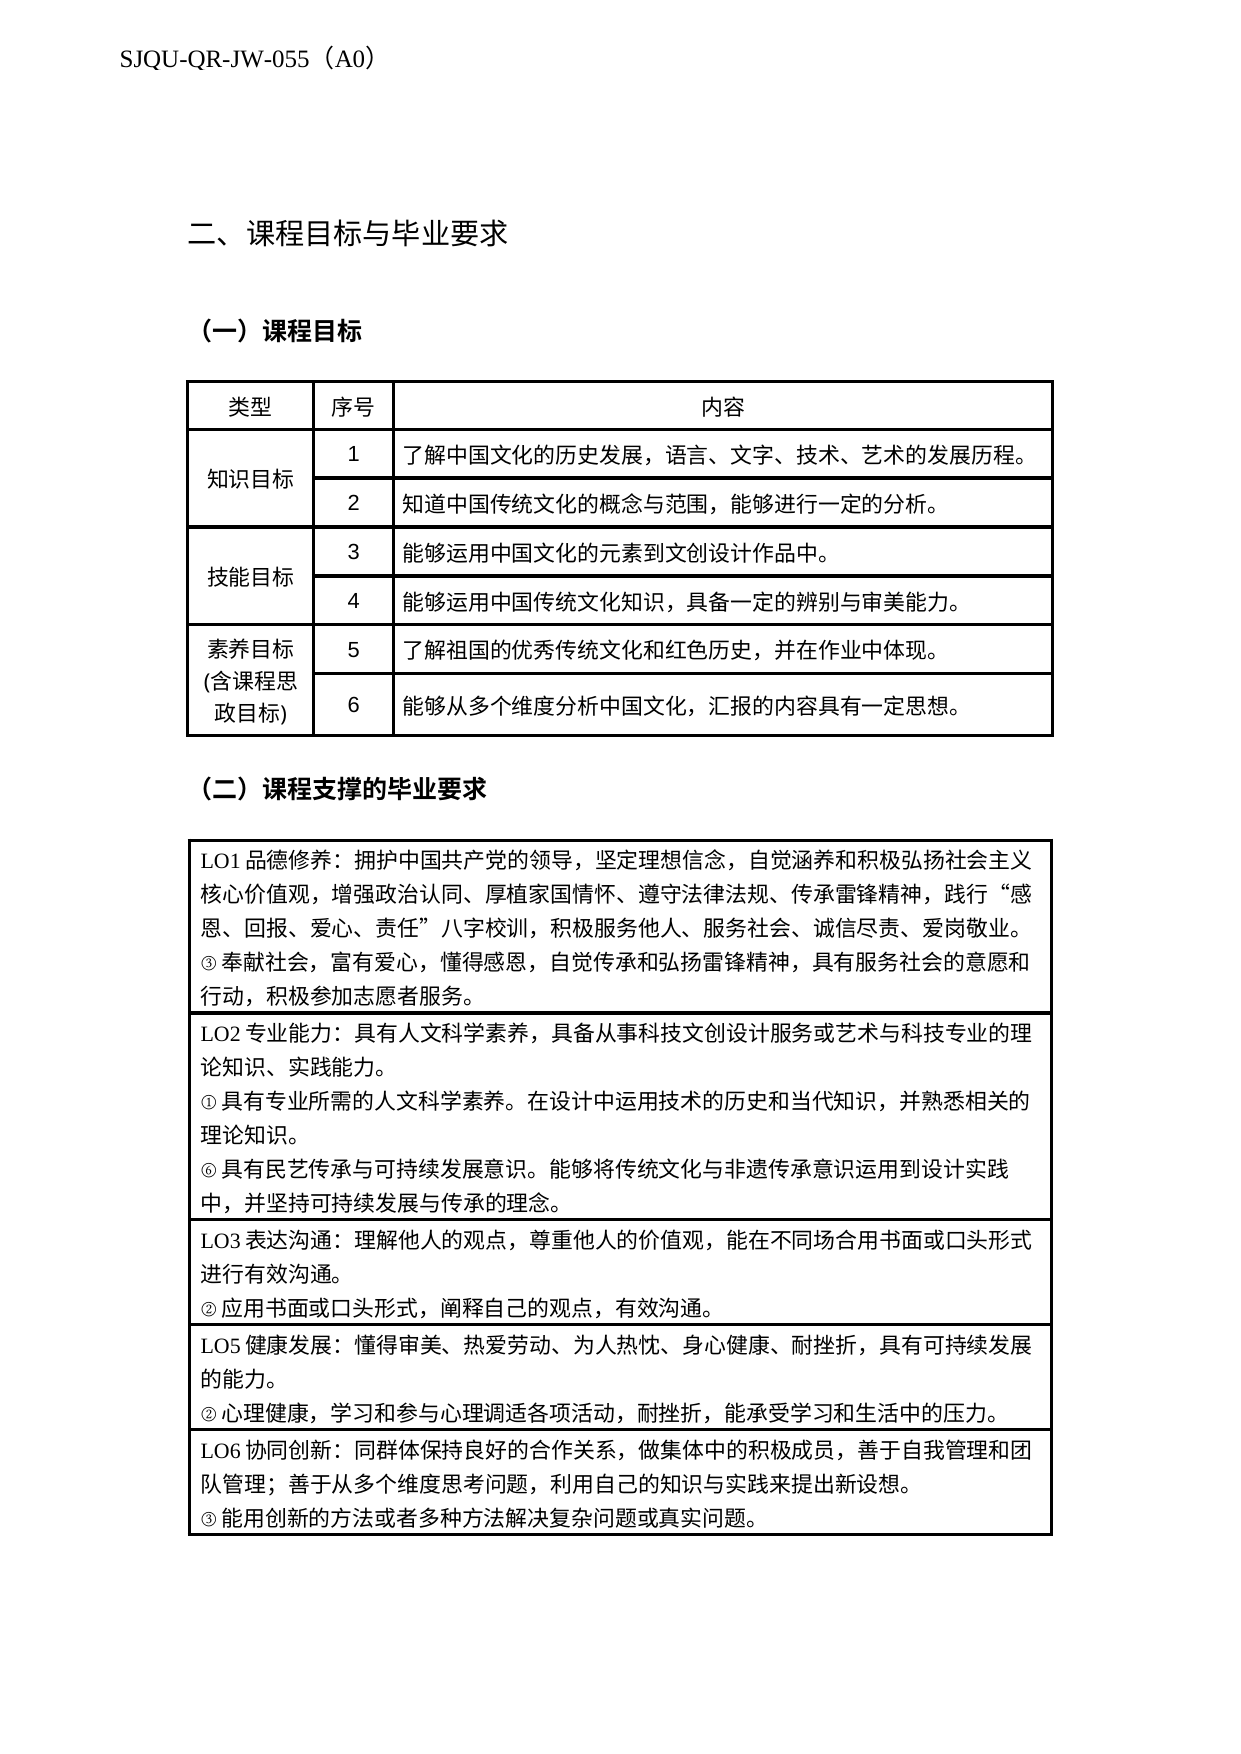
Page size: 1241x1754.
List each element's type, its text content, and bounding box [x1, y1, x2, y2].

table_cell 能够从多个维度分析中国文化，汇报的内容具有一定思想。 [395, 675, 1051, 733]
table_header 内容 [395, 383, 1051, 427]
text 二、课程目标与毕业要求 [187, 198, 1053, 266]
table_cell 6 [315, 675, 392, 733]
table_cell 能够运用中国传统文化知识，具备一定的辨别与审美能力。 [395, 578, 1051, 623]
table_header LO1品德修养：拥护中国共产党的领导，坚定理想信念，自觉涵养和积极弘扬社会主义核心价值观，增强政治认同、厚植家国情怀、遵守法律法规、传承雷锋精神，践行“感恩、回报、爱心、责任”八字校训，积极服务他人、服务社会、诚信尽责、爱岗敬业。 ③奉献社会，富有爱心，懂得感恩，自觉传承和弘扬雷锋精神，具有服务社会的意愿和行动，积极参加志愿者服务。 [191, 842, 1050, 1011]
table_cell 2 [315, 480, 392, 525]
table_header 序号 [315, 383, 392, 427]
table_cell 1 [315, 431, 392, 476]
table_cell 能够运用中国文化的元素到文创设计作品中。 [395, 529, 1051, 574]
table_cell 5 [315, 626, 392, 672]
table_cell 技能目标 [189, 529, 312, 623]
table_cell 4 [315, 578, 392, 623]
table_header 类型 [189, 383, 312, 427]
table_cell LO5健康发展：懂得审美、热爱劳动、为人热忱、身心健康、耐挫折，具有可持续发展的能力。 ②心理健康，学习和参与心理调适各项活动，耐挫折，能承受学习和生活中的压力。 [191, 1326, 1050, 1428]
table_cell 知道中国传统文化的概念与范围，能够进行一定的分析。 [395, 480, 1051, 525]
table_cell 3 [315, 529, 392, 574]
table_cell LO2专业能力：具有人文科学素养，具备从事科技文创设计服务或艺术与科技专业的理论知识、实践能力。 ①具有专业所需的人文科学素养。在设计中运用技术的历史和当代知识，并熟悉相关的理论知识。 ⑥具有民艺传承与可持续发展意识。能够将传统文化与非遗传承意识运用到设计实践中，并坚持可持续发展与传承的理念。 [191, 1015, 1050, 1218]
table_cell 了解祖国的优秀传统文化和红色历史，并在作业中体现。 [395, 626, 1051, 672]
text （一）课程目标 [187, 295, 1053, 363]
table_cell 了解中国文化的历史发展，语言、文字、技术、艺术的发展历程。 [395, 431, 1051, 476]
table_cell 知识目标 [189, 431, 312, 525]
table_cell 素养目标 (含课程思政目标) [189, 626, 312, 733]
text （二）课程支撑的毕业要求 [187, 754, 1053, 822]
table_cell LO3表达沟通：理解他人的观点，尊重他人的价值观，能在不同场合用书面或口头形式进行有效沟通。 ②应用书面或口头形式，阐释自己的观点，有效沟通。 [191, 1221, 1050, 1323]
table_cell LO6协同创新：同群体保持良好的合作关系，做集体中的积极成员，善于自我管理和团队管理；善于从多个维度思考问题，利用自己的知识与实践来提出新设想。 ③能用创新的方法或者多种方法解决复杂问题或真实问题。 [191, 1431, 1050, 1533]
